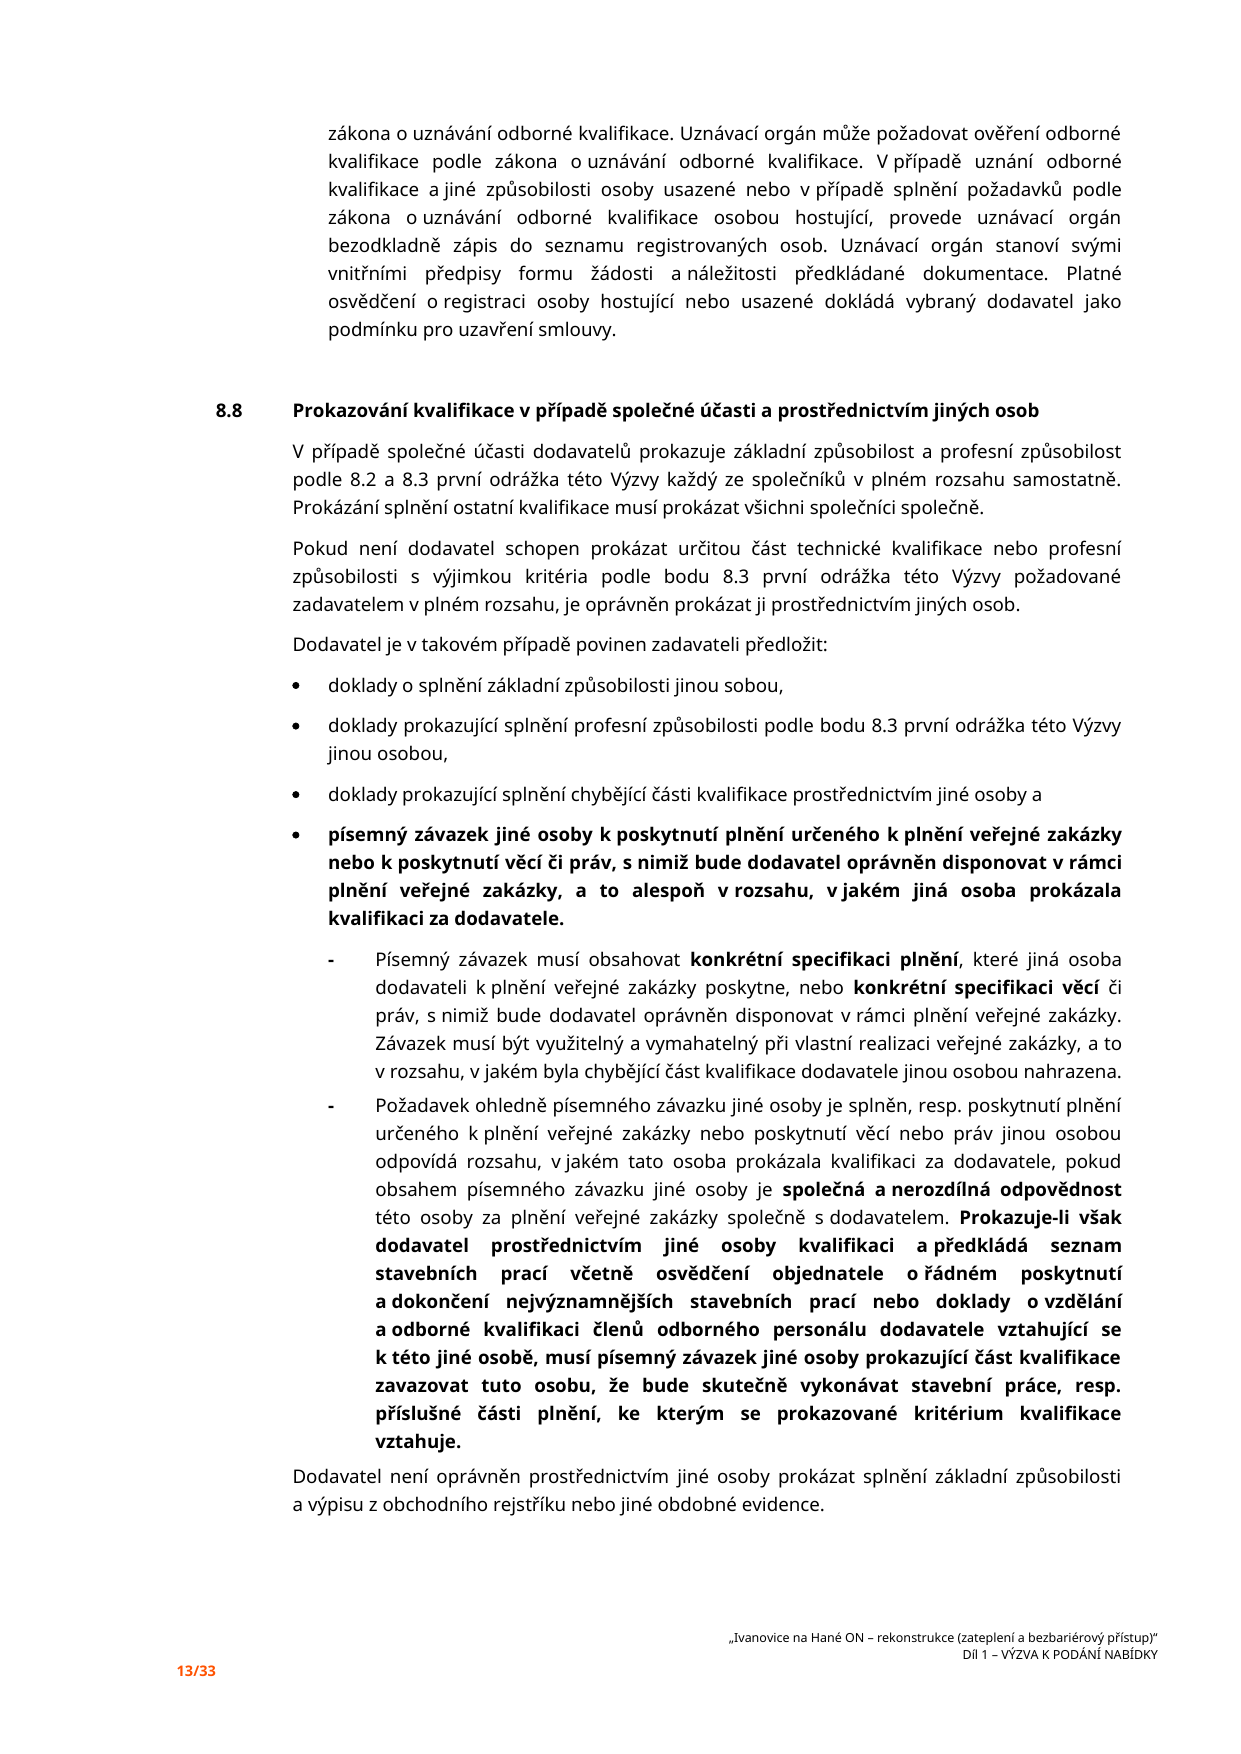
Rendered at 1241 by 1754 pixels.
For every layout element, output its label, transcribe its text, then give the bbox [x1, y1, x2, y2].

text Dodavatel není oprávněn prostřednictvím jiné osoby prokázat splnění základní způsobilosti a výpisu z obchodního rejstříku nebo jiné obdobné evidence. [292, 1463, 1122, 1517]
text Dodavatel je v takovém případě povinen zadavateli předložit: [292, 631, 1122, 657]
text doklady prokazující splnění chybějící části kvalifikace prostřednictvím jiné osoby a [292, 781, 1122, 807]
text Pokud není dodavatel schopen prokázat určitou část technické kvalifikace nebo profesní způsobilosti s výjimkou kritéria podle bodu 8.3 první odrážka této Výzvy požadované zadavatelem v plném rozsahu, je oprávněn prokázat ji prostřednictvím jiných osob. [292, 535, 1122, 616]
text doklady o splnění základní způsobilosti jinou sobou, [292, 672, 1122, 697]
text písemný závazek jiné osoby k poskytnutí plnění určeného k plnění veřejné zakázky nebo k poskytnutí věcí či práv, s nimiž bude dodavatel oprávněn disponovat v rámci plnění veřejné zakázky, a to alespoň v rozsahu, v jakém jiná osoba prokázala kvalifikaci za dodavatele. [292, 822, 1122, 931]
text Požadavek ohledně písemného závazku jiné osoby je splněn, resp. poskytnutí plnění určeného k plnění veřejné zakázky nebo poskytnutí věcí nebo práv jinou osobou odpovídá rozsahu, v jakém tato osoba prokázala kvalifikaci za dodavatele, pokud obsahem písemného závazku jiné osoby je společná a nerozdílná odpovědnost této osoby za plnění veřejné zakázky společně s dodavatelem. Prokazuje-li však dodavatel prostřednictvím jiné osoby kvalifikaci a předkládá seznam stavebních prací včetně osvědčení objednatele o řádném poskytnutí a dokončení nejvýznamnějších stavebních prací nebo doklady o vzdělání a odborné kvalifikaci členů odborného personálu dodavatele vztahující se k této jiné osobě, musí písemný závazek jiné osoby prokazující část kvalifikace zavazovat tuto osobu, že bude skutečně vykonávat stavební práce, resp. příslušné části plnění, ke kterým se prokazované kritérium kvalifikace vztahuje. [328, 1092, 1122, 1454]
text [292, 121, 1122, 342]
text Prokazování kvalifikace v případě společné účasti a prostřednictvím jiných osob [216, 398, 1122, 423]
text doklady prokazující splnění profesní způsobilosti podle bodu 8.3 první odrážka této Výzvy jinou osobou, [292, 712, 1122, 766]
text V případě společné účasti dodavatelů prokazuje základní způsobilost a profesní způsobilost podle 8.2 a 8.3 první odrážka této Výzvy každý ze společníků v plném rozsahu samostatně. Prokázání splnění ostatní kvalifikace musí prokázat všichni společníci společně. [292, 438, 1122, 520]
text Písemný závazek musí obsahovat konkrétní specifikaci plnění, které jiná osoba dodavateli k plnění veřejné zakázky poskytne, nebo konkrétní specifikaci věcí či práv, s nimiž bude dodavatel oprávněn disponovat v rámci plnění veřejné zakázky. Závazek musí být využitelný a vymahatelný při vlastní realizaci veřejné zakázky, a to v rozsahu, v jakém byla chybějící část kvalifikace dodavatele jinou osobou nahrazena. [328, 946, 1122, 1084]
